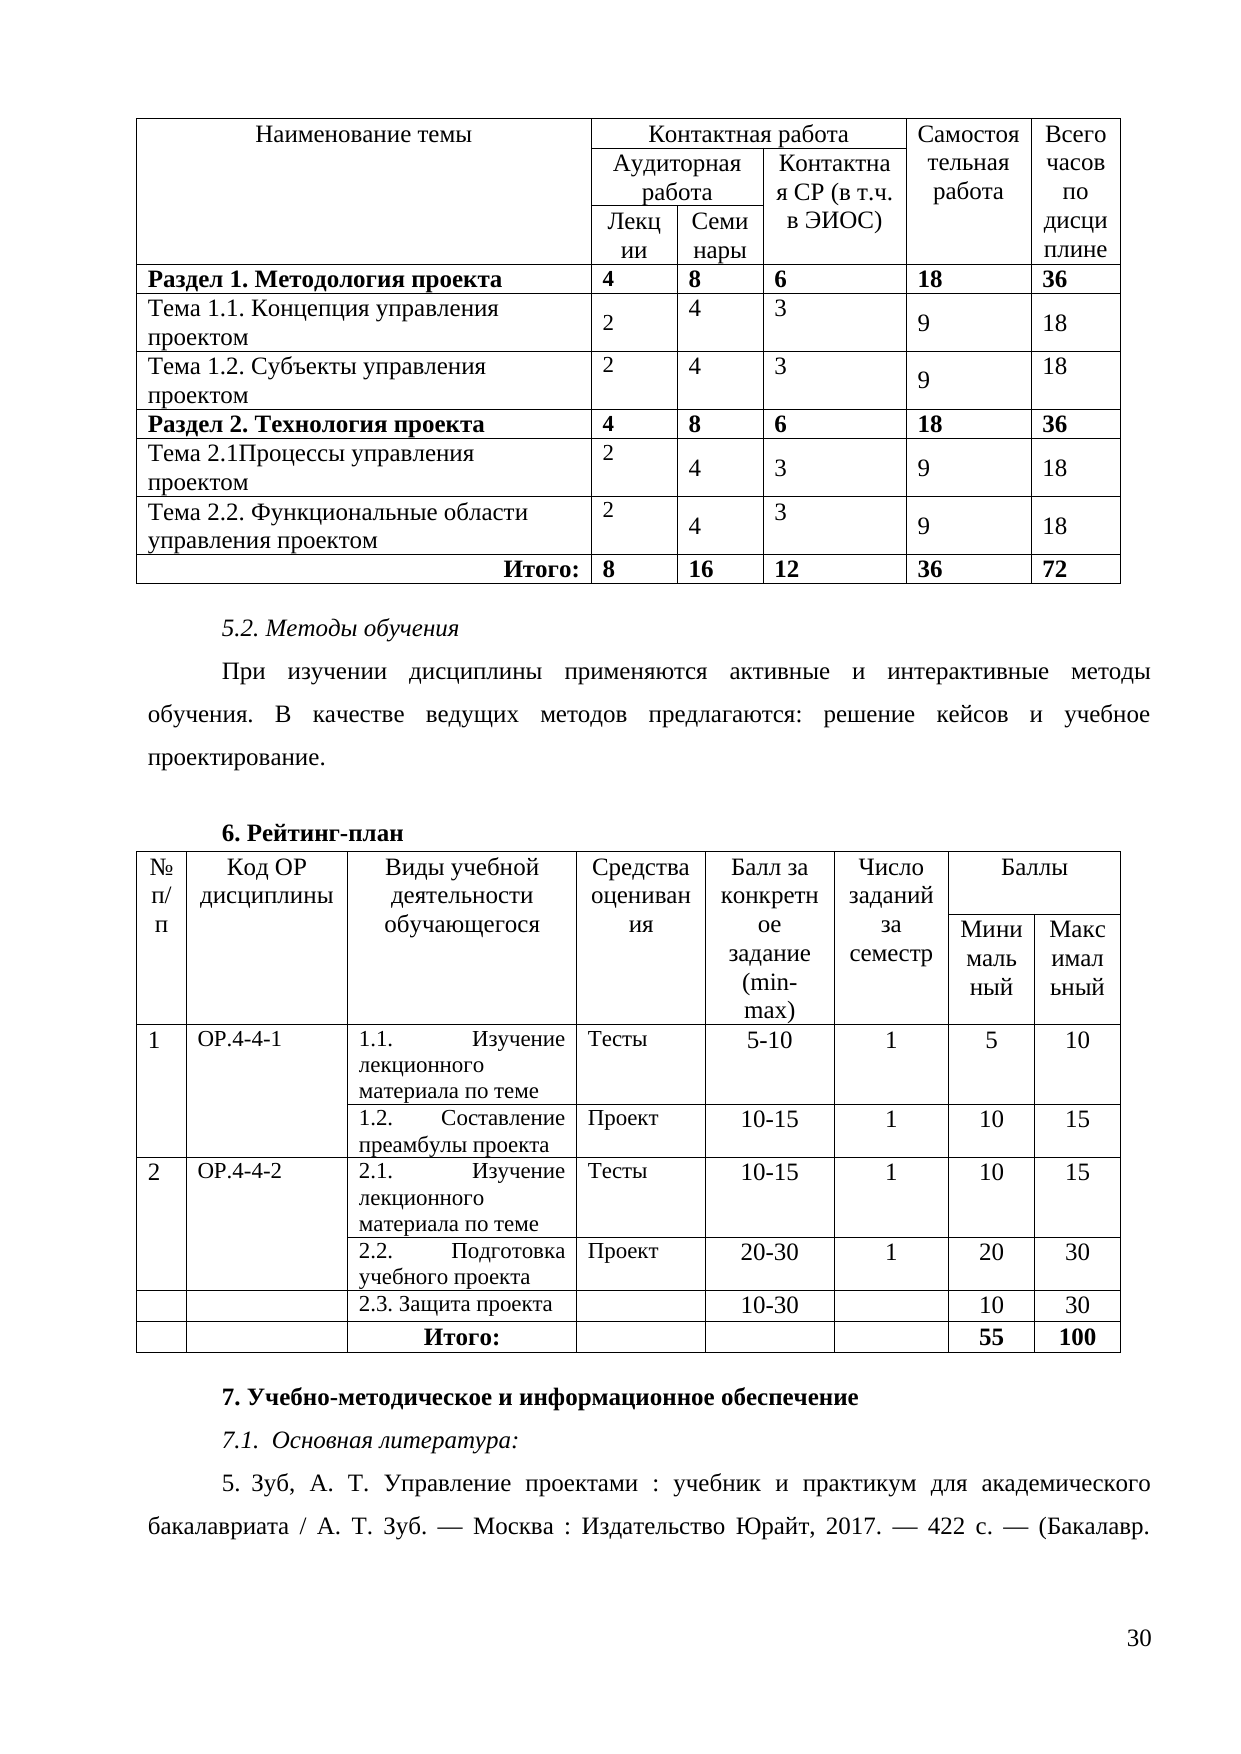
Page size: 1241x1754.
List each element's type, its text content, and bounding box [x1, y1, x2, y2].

table_cell 9 [907, 352, 1031, 409]
table_cell 2 [592, 352, 677, 409]
table_cell 8 [678, 410, 763, 438]
table_cell 16 [678, 555, 763, 583]
table_cell 3 [764, 497, 906, 554]
table_header Наименование темы [137, 119, 591, 263]
table_cell 1 [835, 1158, 948, 1237]
text 6. Рейтинг-план [148, 818, 1152, 847]
table_header Виды учебной деятельности обучающегося [348, 852, 576, 1024]
table_cell Проект [577, 1238, 705, 1290]
table_cell 8 [592, 555, 677, 583]
table_cell 15 [1035, 1105, 1120, 1157]
table_cell 2.1. Изучение лекционного материала по теме [348, 1158, 576, 1237]
table_header Код ОР дисциплины [187, 852, 347, 1024]
table_cell 3 [764, 439, 906, 496]
table_cell 2.3. Защита проекта [348, 1291, 576, 1321]
table_cell 1 [137, 1025, 186, 1157]
table_cell 1 [835, 1025, 948, 1104]
table_cell [187, 1291, 347, 1321]
text 7. Учебно-методическое и информационное обеспечение [148, 1382, 1152, 1410]
text 7.1. Основная литература: [148, 1425, 1152, 1453]
table_cell 10-15 [706, 1105, 834, 1157]
text При изучении дисциплины применяются активные и интерактивные методы обучения. В качестве ведущих методов предлагаются: решение кейсов и учебное проектирование. [148, 656, 1152, 771]
table_cell 9 [907, 294, 1031, 351]
table_cell 30 [1035, 1291, 1120, 1321]
table_cell Тесты [577, 1025, 705, 1104]
table_header Балл за конкретное задание (min-max) [706, 852, 834, 1024]
table_cell 55 [949, 1322, 1034, 1352]
table_cell 36 [907, 555, 1031, 583]
table_cell 10 [949, 1291, 1034, 1321]
table_cell [187, 1322, 347, 1352]
table_cell 2 [592, 294, 677, 351]
table_cell Семинары [678, 206, 763, 263]
table_cell [137, 1322, 186, 1352]
table_cell 30 [1035, 1238, 1120, 1290]
table_cell 20-30 [706, 1238, 834, 1290]
table_cell Тема 2.2. Функциональные области управления проектом [137, 497, 591, 554]
table_cell Итого: [348, 1322, 576, 1352]
table_cell Тема 2.1Процессы управления проектом [137, 439, 591, 496]
table_cell 4 [678, 294, 763, 351]
table_cell ОР.4-4-1 [187, 1025, 347, 1157]
table_cell 9 [907, 497, 1031, 554]
table_header Самостоятельная работа [907, 119, 1031, 263]
table_cell [835, 1291, 948, 1321]
table_cell 1 [835, 1105, 948, 1157]
table_cell Аудиторная работа [592, 149, 763, 205]
table_cell 20 [949, 1238, 1034, 1290]
table_cell 5-10 [706, 1025, 834, 1104]
table_header Баллы [949, 852, 1120, 914]
table_cell 8 [678, 265, 763, 293]
table_cell 18 [1032, 497, 1120, 554]
table_cell Максимальный [1035, 915, 1120, 1024]
table_cell Проект [577, 1105, 705, 1157]
table_cell 4 [592, 265, 677, 293]
table_cell 3 [764, 352, 906, 409]
table_cell 36 [1032, 265, 1120, 293]
text 5.2. Методы обучения [148, 613, 1152, 641]
table_cell 4 [678, 439, 763, 496]
table_cell 2 [137, 1158, 186, 1290]
table_cell 1.1. Изучение лекционного материала по теме [348, 1025, 576, 1104]
table_cell [577, 1291, 705, 1321]
table_header № п/п [137, 852, 186, 1024]
table_cell 10-30 [706, 1291, 834, 1321]
table_cell 6 [764, 410, 906, 438]
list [148, 1468, 1152, 1540]
table_header Всего часов по дисциплине [1032, 119, 1120, 263]
table_cell 4 [592, 410, 677, 438]
table_cell [706, 1322, 834, 1352]
table_cell Раздел 2. Технология проекта [137, 410, 591, 438]
table_cell 18 [907, 265, 1031, 293]
table_cell 6 [764, 265, 906, 293]
table_cell Лекции [592, 206, 677, 263]
table_cell 10 [949, 1105, 1034, 1157]
table_cell 4 [678, 352, 763, 409]
table_cell 1 [835, 1238, 948, 1290]
table_cell 2.2. Подготовка учебного проекта [348, 1238, 576, 1290]
table_cell Итого: [137, 555, 591, 583]
table_cell 100 [1035, 1322, 1120, 1352]
table_cell [835, 1322, 948, 1352]
table_cell [577, 1322, 705, 1352]
table_cell 5 [949, 1025, 1034, 1104]
table_cell 1.2. Составление преамбулы проекта [348, 1105, 576, 1157]
table_cell 3 [764, 294, 906, 351]
table_cell 18 [907, 410, 1031, 438]
table_cell 10 [1035, 1025, 1120, 1104]
table_cell 4 [678, 497, 763, 554]
table_cell 2 [592, 439, 677, 496]
table_header Число заданий за семестр [835, 852, 948, 1024]
table_cell 18 [1032, 294, 1120, 351]
table_cell Тема 1.2. Субъекты управления проектом [137, 352, 591, 409]
table_cell [137, 1291, 186, 1321]
table_cell 36 [1032, 410, 1120, 438]
table_cell Минимальный [949, 915, 1034, 1024]
table_cell 10 [949, 1158, 1034, 1237]
table_cell 2 [592, 497, 677, 554]
table_cell 10-15 [706, 1158, 834, 1237]
table_cell 18 [1032, 439, 1120, 496]
table_cell 12 [764, 555, 906, 583]
table_cell ОР.4-4-2 [187, 1158, 347, 1290]
table_cell Тема 1.1. Концепция управления проектом [137, 294, 591, 351]
table_cell Раздел 1. Методология проекта [137, 265, 591, 293]
table_cell 18 [1032, 352, 1120, 409]
table_header Контактная работа [592, 119, 906, 147]
table_cell Тесты [577, 1158, 705, 1237]
table_cell Контактная СР (в т.ч. в ЭИОС) [764, 149, 906, 263]
table_cell 15 [1035, 1158, 1120, 1237]
table_header Средства оценивания [577, 852, 705, 1024]
table_cell 9 [907, 439, 1031, 496]
table_cell 72 [1032, 555, 1120, 583]
